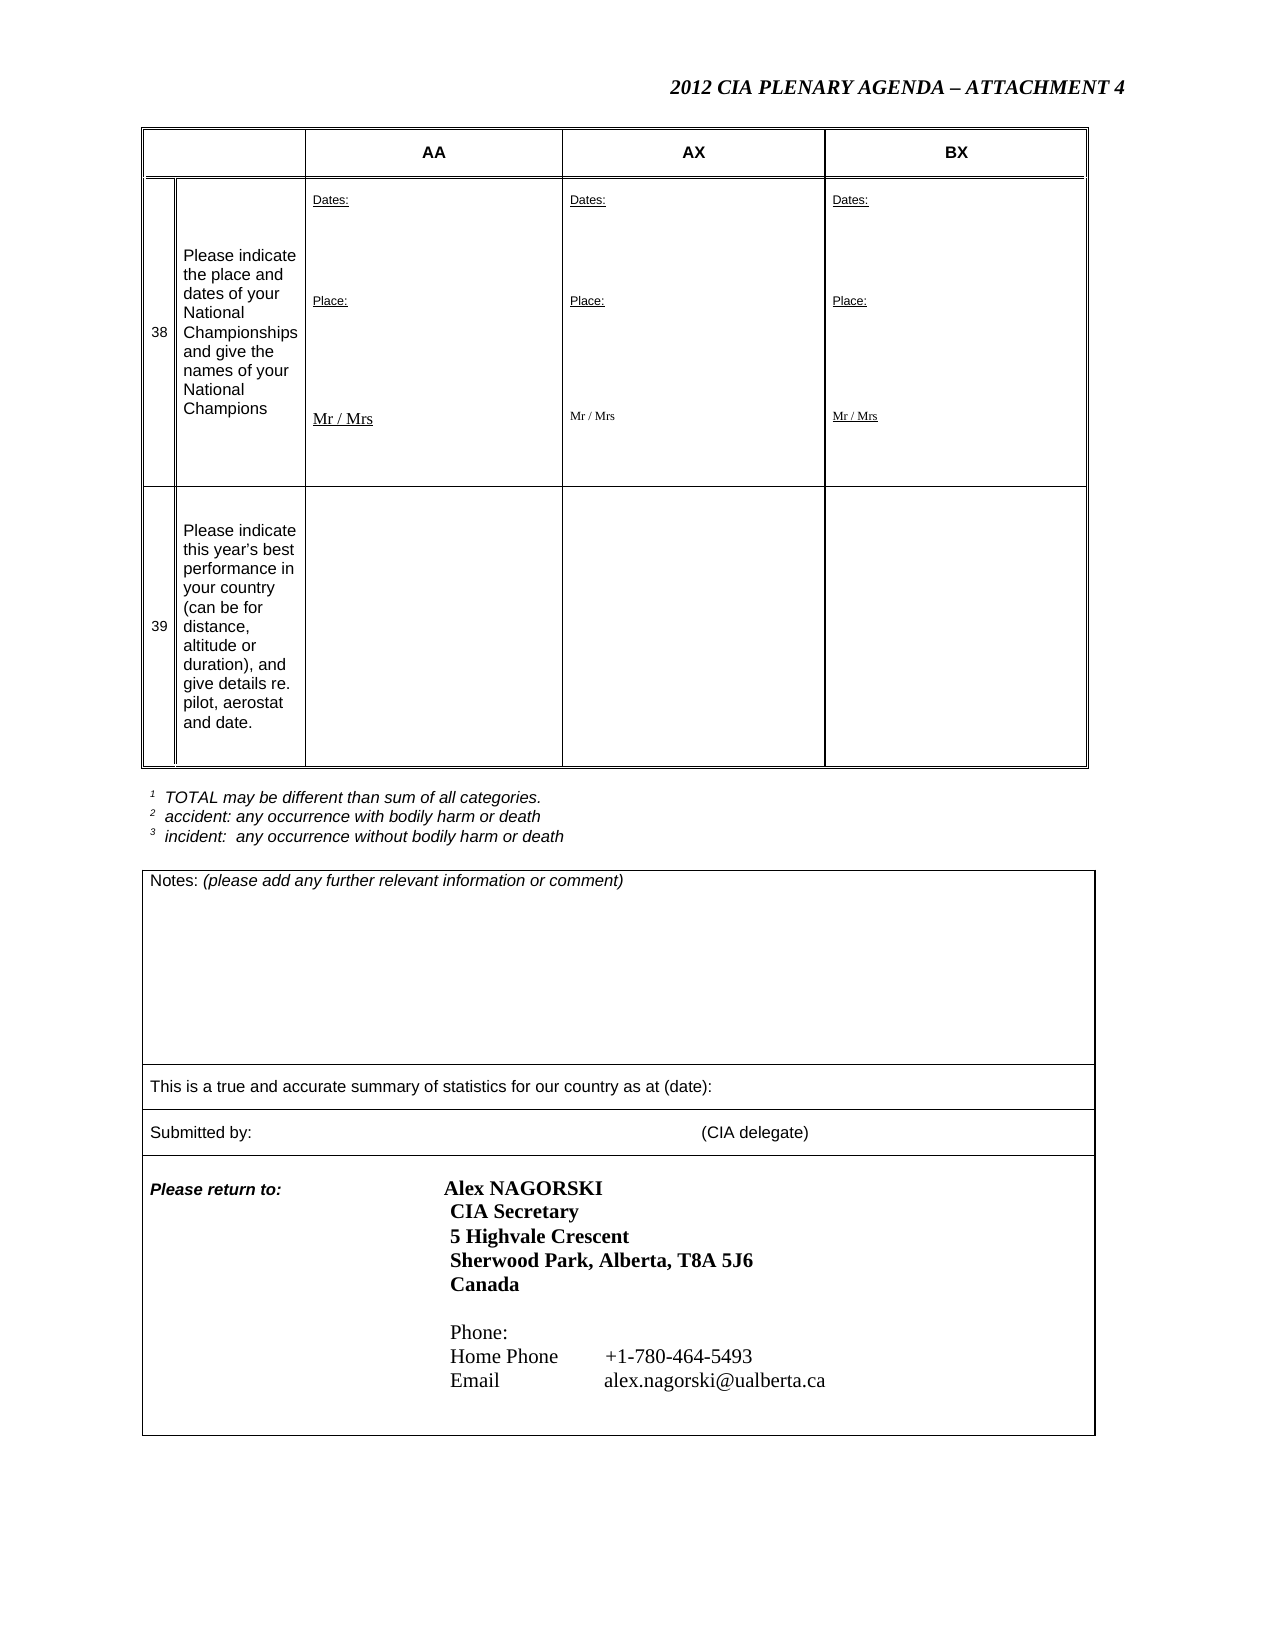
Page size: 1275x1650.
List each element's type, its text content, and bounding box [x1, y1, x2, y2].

table_cell Please return to: Alex NAGORSKI CIA Secretary 5 Highvale Crescent Sherwood Park, Alberta, T8A 5J6 Canada Phone: Home Phone +1-780-464-5493 Email alex.nagorski@ualberta.ca [143, 1156, 1094, 1435]
table_cell 38 [144, 176, 174, 486]
table_cell [306, 487, 562, 766]
table_cell Dates: Place: Mr / Mrs [826, 176, 1086, 486]
table_cell Submitted by: (CIA delegate) [143, 1110, 1094, 1155]
table_header [144, 130, 305, 176]
table_cell [826, 487, 1086, 766]
table_cell 39 [144, 487, 176, 766]
text 2 accident: any occurrence with bodily harm or death [150, 807, 1125, 826]
text 3 incident: any occurrence without bodily harm or death [150, 826, 1125, 846]
table_cell Dates: Place: Mr / Mrs [306, 179, 562, 486]
table_cell Dates: Place: Mr / Mrs [563, 179, 824, 486]
table_cell Please indicate this year’s best performance in your country (can be for distance, altitude or duration), and give details re. pilot, aerostat and date. [176, 487, 305, 766]
table_header Notes: (please add any further relevant information or comment) [143, 871, 1094, 1063]
table_cell This is a true and accurate summary of statistics for our country as at (date): [143, 1065, 1094, 1109]
table_cell Please indicate the place and dates of your National Championships and give the names of your National Champions [177, 179, 305, 486]
table_header BX [826, 130, 1086, 176]
table_header AA [306, 130, 562, 176]
text 1 TOTAL may be different than sum of all categories. [150, 788, 1125, 807]
table_header AX [563, 130, 824, 176]
table_cell [563, 487, 824, 766]
